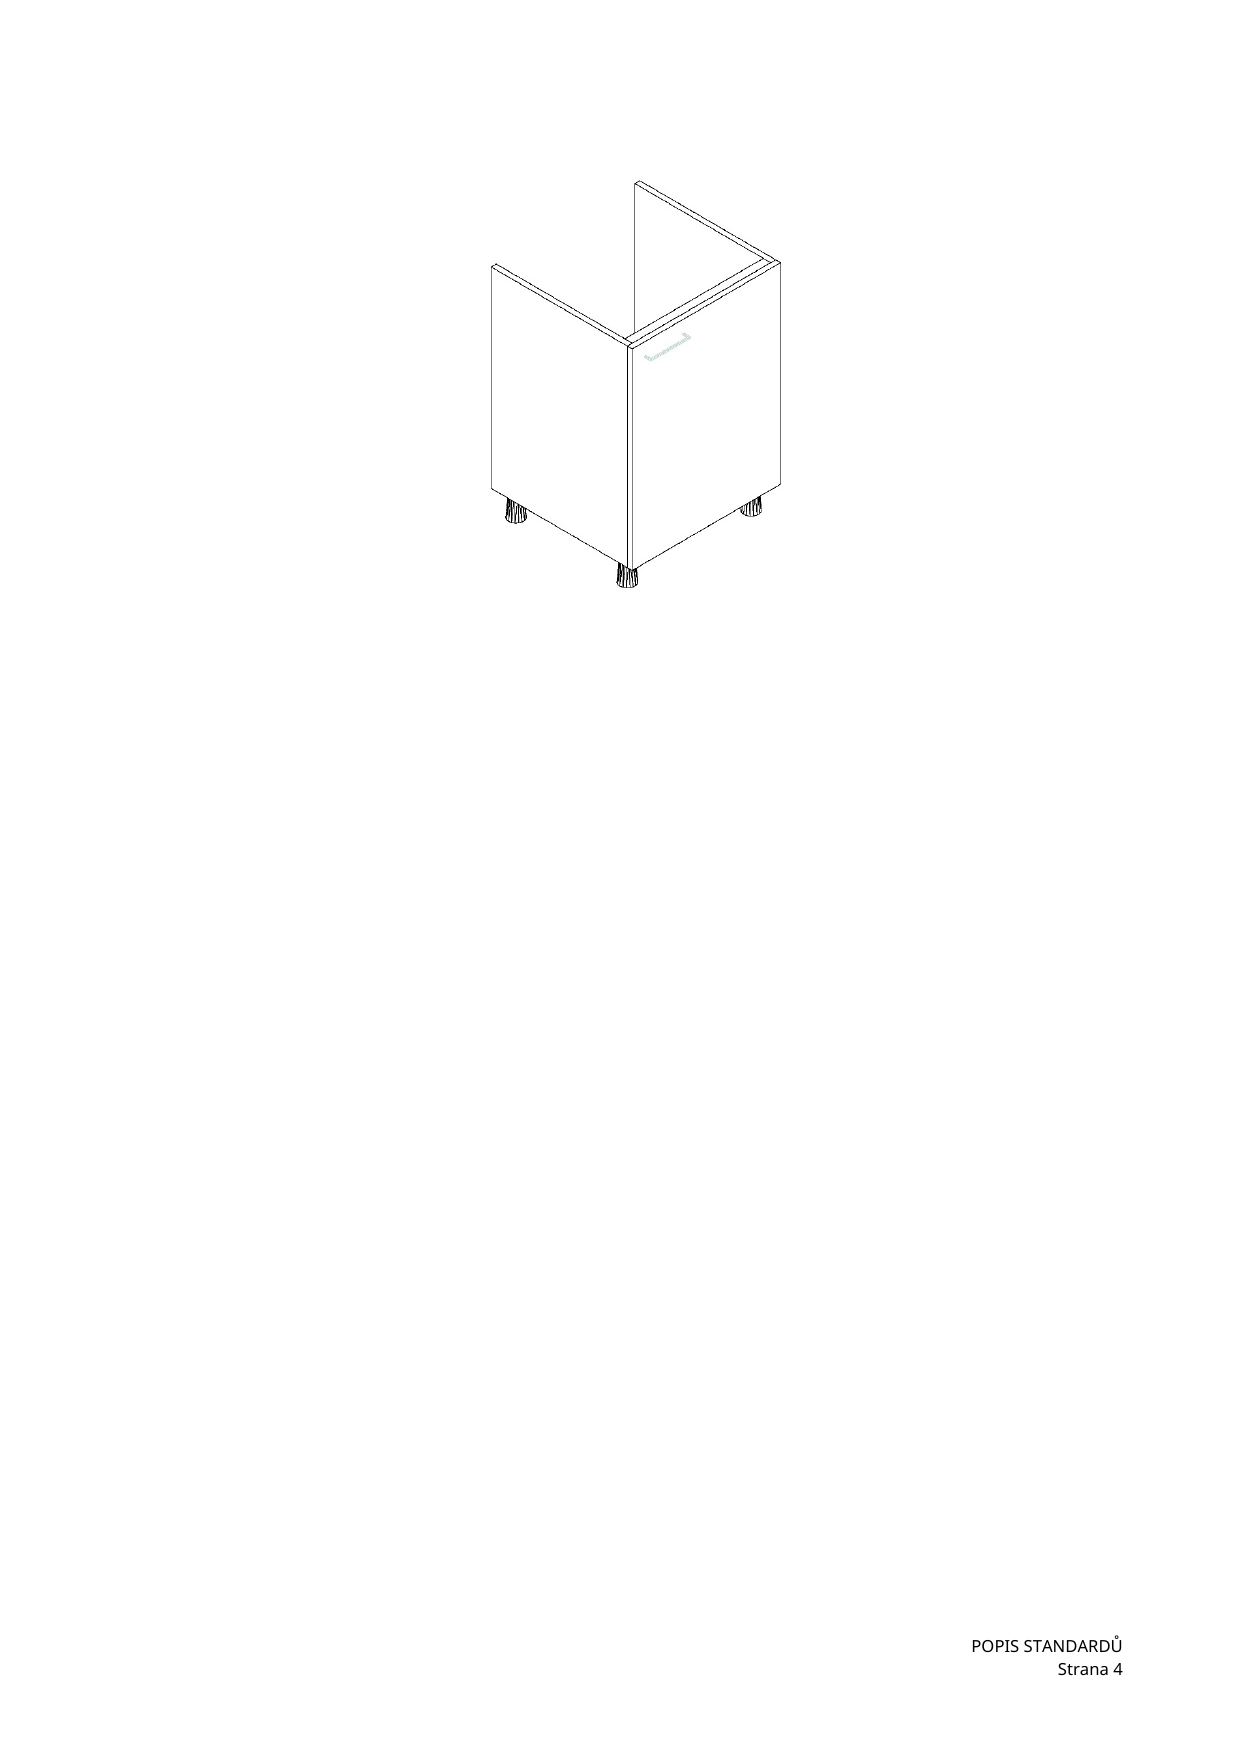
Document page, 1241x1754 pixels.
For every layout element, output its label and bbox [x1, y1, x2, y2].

picture [487, 177, 783, 592]
